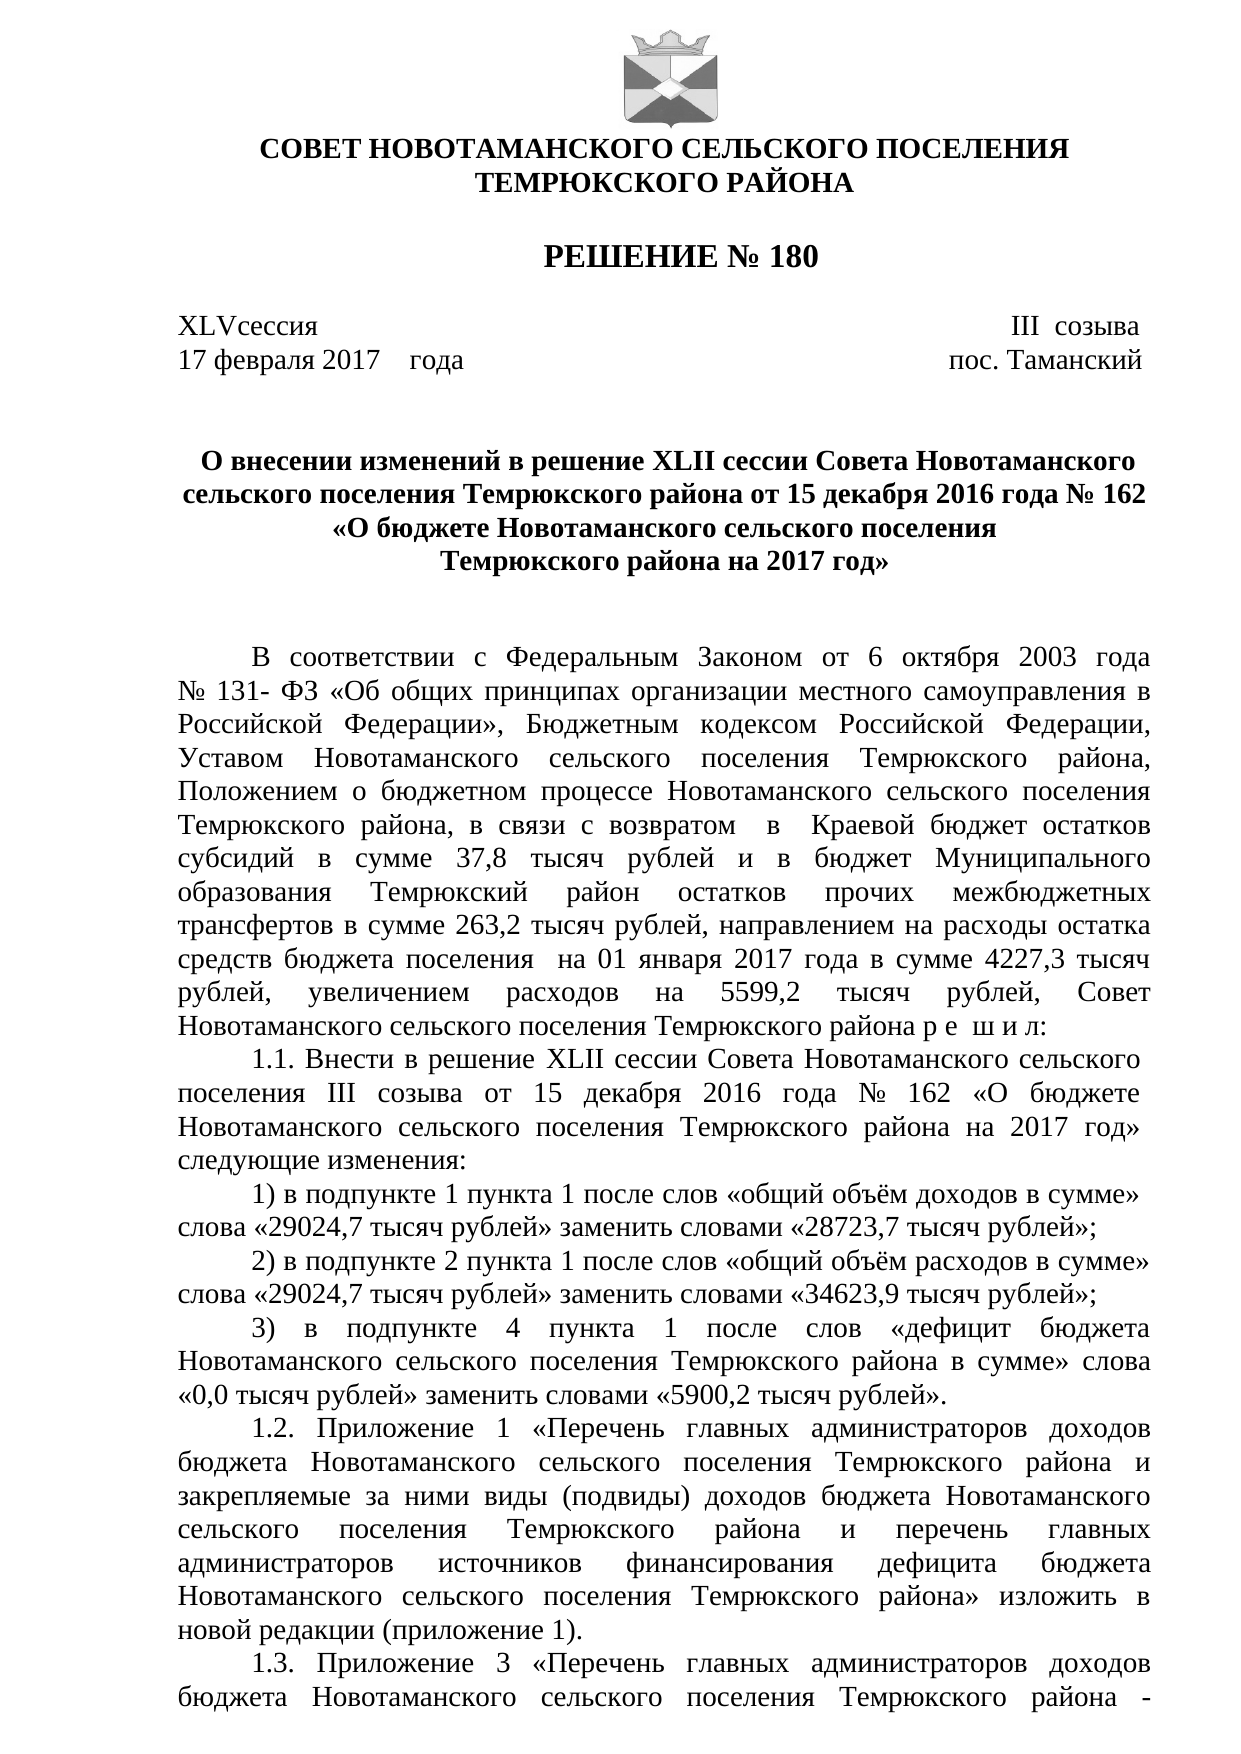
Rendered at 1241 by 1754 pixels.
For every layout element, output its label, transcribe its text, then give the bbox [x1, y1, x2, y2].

text 17 февраля 2017 года пос. Таманский [177, 342, 1152, 376]
text 1.1. Внести в решение XLII сессии Совета Новотаманского сельского поселения III созыва от 15 декабря 2016 года № 162 «О бюджете Новотаманского сельского поселения Темрюкского района на 2017 год» следующие изменения: [177, 1042, 1141, 1176]
text В соответствии с Федеральным Законом от 6 октября 2003 года № 131- ФЗ «Об общих принципах организации местного самоуправления в Российской Федерации», Бюджетным кодексом Российской Федерации, Уставом Новотаманского сельского поселения Темрюкского района, Положением о бюджетном процессе Новотаманского сельского поселения Темрюкского района, в связи с возвратом в Краевой бюджет остатков субсидий в сумме 37,8 тысяч рублей и в бюджет Муниципального образования Темрюкский район остатков прочих межбюджетных трансфертов в сумме 263,2 тысяч рублей, направлением на расходы остатка средств бюджета поселения на 01 января 2017 года в сумме 4227,3 тысяч рублей, увеличением расходов на 5599,2 тысяч рублей, Совет Новотаманского сельского поселения Темрюкского района р е ш и л: [177, 639, 1152, 1042]
text XLVсессия III созыва [177, 308, 1152, 342]
text 1.2. Приложение 1 «Перечень главных администраторов доходов бюджета Новотаманского сельского поселения Темрюкского района и закрепляемые за ними виды (подвиды) доходов бюджета Новотаманского сельского поселения Темрюкского района и перечень главных администраторов источников финансирования дефицита бюджета Новотаманского сельского поселения Темрюкского района» изложить в новой редакции (приложение 1). [177, 1411, 1152, 1645]
text СОВЕТ НОВОТАМАНСКОГО СЕЛЬСКОГО ПОСЕЛЕНИЯ ТЕМРЮКСКОГО РАЙОНА [177, 131, 1152, 198]
text О внесении изменений в решение XLII сессии Совета Новотаманского сельского поселения Темрюкского района от 15 декабря 2016 года № 162 «О бюджете Новотаманского сельского поселения Темрюкского района на 2017 год» [177, 443, 1152, 577]
text 3) в подпункте 4 пункта 1 после слов «дефицит бюджета Новотаманского сельского поселения Темрюкского района в сумме» слова «0,0 тысяч рублей» заменить словами «5900,2 тысяч рублей». [177, 1310, 1152, 1411]
text 2) в подпункте 2 пункта 1 после слов «общий объём расходов в сумме» слова «29024,7 тысяч рублей» заменить словами «34623,9 тысяч рублей»; [177, 1243, 1152, 1310]
text 1) в подпункте 1 пункта 1 после слов «общий объём доходов в сумме» слова «29024,7 тысяч рублей» заменить словами «28723,7 тысяч рублей»; [177, 1176, 1141, 1243]
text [177, 1645, 1152, 1712]
text РЕШЕНИЕ № 180 [177, 237, 1152, 275]
